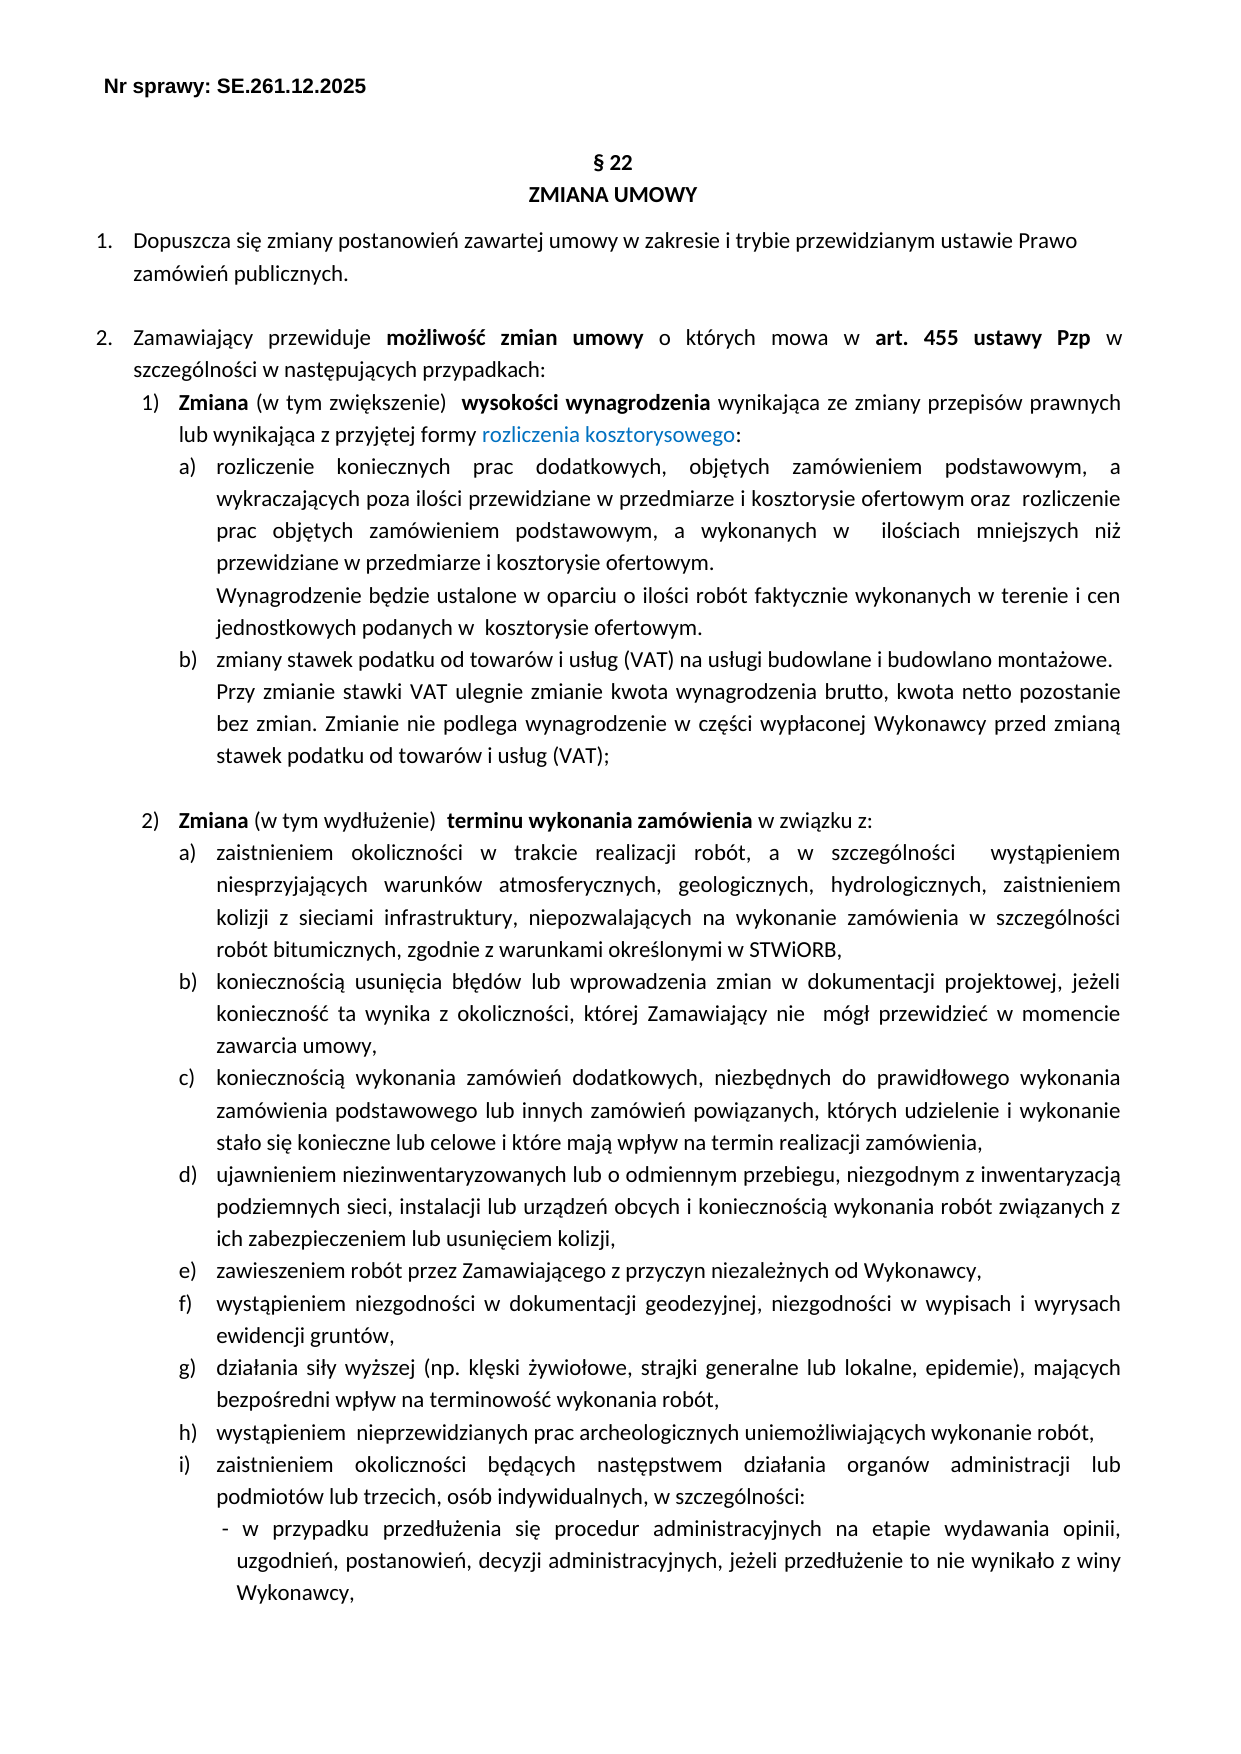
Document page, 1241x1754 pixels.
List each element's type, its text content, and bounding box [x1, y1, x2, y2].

text Wynagrodzenie będzie ustalone w oparciu o ilości robót faktycznie wykonanych w terenie i cen jednostkowych podanych w kosztorysie ofertowym. [216, 581, 1122, 641]
text - w przypadku przedłużenia się procedur administracyjnych na etapie wydawania opinii, uzgodnień, postanowień, decyzji administracyjnych, jeżeli przedłużenie to nie wynikało z winy Wykonawcy, [222, 1514, 1122, 1607]
list rozliczenie koniecznych prac dodatkowych, objętych zamówieniem podstawowym, a wykraczających poza ilości przewidziane w przedmiarze i kosztorysie ofertowym oraz rozliczenie prac objętych zamówieniem podstawowym, a wykonanych w ilościach mniejszych niż przewidziane w przedmiarze i kosztorysie ofertowym. [178, 452, 1122, 577]
list Dopuszcza się zmiany postanowień zawartej umowy w zakresie i trybie przewidzianym ustawie Prawo zamówień publicznych. [96, 227, 1122, 287]
list Zmiana (w tym zwiększenie) wysokości wynagrodzenia wynikająca ze zmiany przepisów prawnych lub wynikająca z przyjętej formy rozliczenia kosztorysowego: [141, 388, 1122, 448]
list działania siły wyższej (np. klęski żywiołowe, strajki generalne lub lokalne, epidemie), mających bezpośredni wpływ na terminowość wykonania robót, [178, 1353, 1122, 1413]
list zawieszeniem robót przez Zamawiającego z przyczyn niezależnych od Wykonawcy, [178, 1257, 1122, 1285]
list zaistnieniem okoliczności w trakcie realizacji robót, a w szczególności wystąpieniem niesprzyjających warunków atmosferycznych, geologicznych, hydrologicznych, zaistnieniem kolizji z sieciami infrastruktury, niepozwalających na wykonanie zamówienia w szczególności robót bitumicznych, zgodnie z warunkami określonymi w STWiORB, [178, 838, 1122, 963]
list wystąpieniem nieprzewidzianych prac archeologicznych uniemożliwiających wykonanie robót, [178, 1418, 1122, 1446]
list zmiany stawek podatku od towarów i usług (VAT) na usługi budowlane i budowlano montażowe. [178, 645, 1122, 673]
list ujawnieniem niezinwentaryzowanych lub o odmiennym przebiegu, niezgodnym z inwentaryzacją podziemnych sieci, instalacji lub urządzeń obcych i koniecznością wykonania robót związanych z ich zabezpieczeniem lub usunięciem kolizji, [178, 1160, 1122, 1252]
list zaistnieniem okoliczności będących następstwem działania organów administracji lub podmiotów lub trzecich, osób indywidualnych, w szczególności: [178, 1450, 1122, 1510]
text § 22 [103, 148, 1122, 176]
list Zmiana (w tym wydłużenie) terminu wykonania zamówienia w związku z: [141, 806, 1122, 834]
list Zamawiający przewiduje możliwość zmian umowy o których mowa w art. 455 ustawy Pzp w szczególności w następujących przypadkach: [96, 323, 1122, 383]
text ZMIANA UMOWY [103, 180, 1122, 208]
list koniecznością usunięcia błędów lub wprowadzenia zmian w dokumentacji projektowej, jeżeli konieczność ta wynika z okoliczności, której Zamawiający nie mógł przewidzieć w momencie zawarcia umowy, [178, 967, 1122, 1059]
list koniecznością wykonania zamówień dodatkowych, niezbędnych do prawidłowego wykonania zamówienia podstawowego lub innych zamówień powiązanych, których udzielenie i wykonanie stało się konieczne lub celowe i które mają wpływ na termin realizacji zamówienia, [178, 1063, 1122, 1156]
list wystąpieniem niezgodności w dokumentacji geodezyjnej, niezgodności w wypisach i wyrysach ewidencji gruntów, [178, 1289, 1122, 1349]
text Przy zmianie stawki VAT ulegnie zmianie kwota wynagrodzenia brutto, kwota netto pozostanie bez zmian. Zmianie nie podlega wynagrodzenie w części wypłaconej Wykonawcy przed zmianą stawek podatku od towarów i usług (VAT); [216, 677, 1122, 770]
